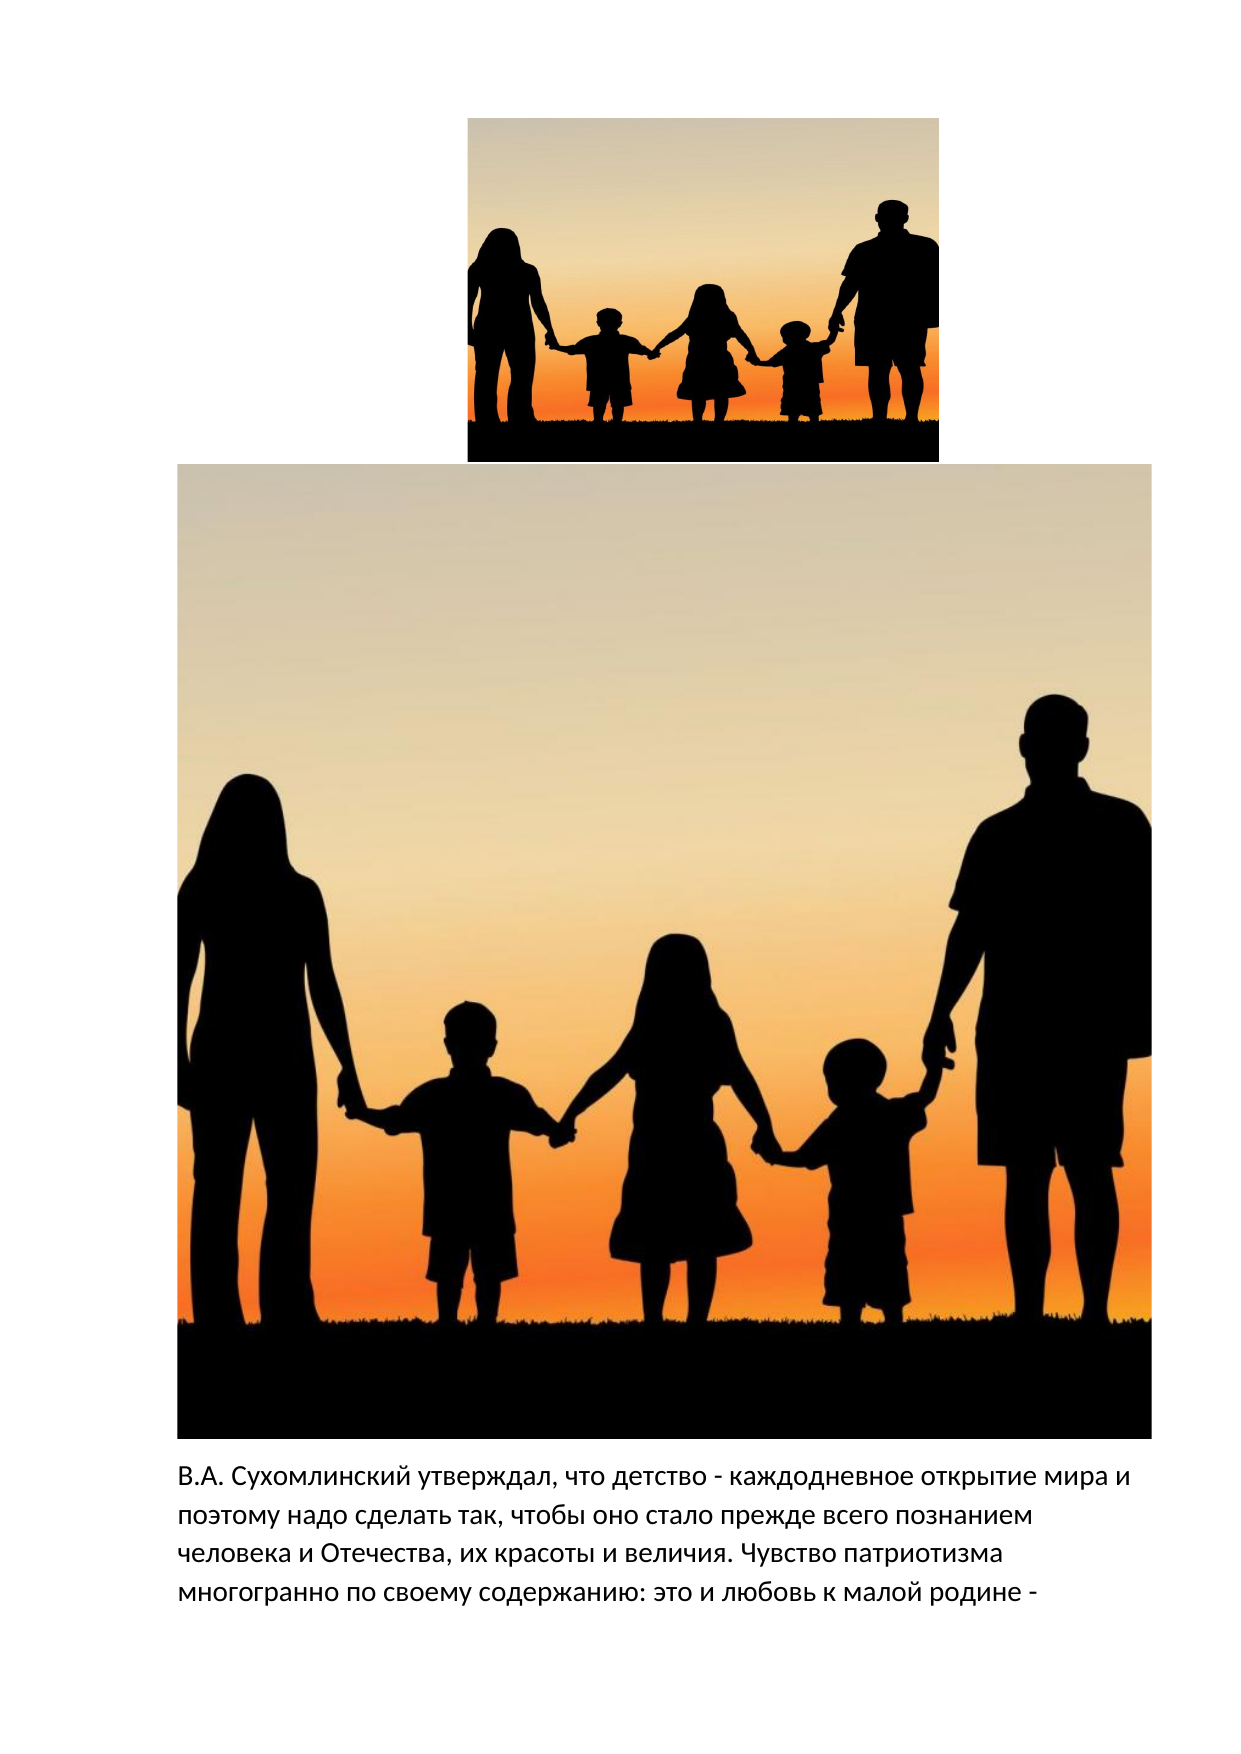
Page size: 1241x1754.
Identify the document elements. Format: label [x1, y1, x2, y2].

text [177, 1457, 1152, 1608]
picture [177, 464, 1152, 1439]
picture [467, 118, 939, 462]
